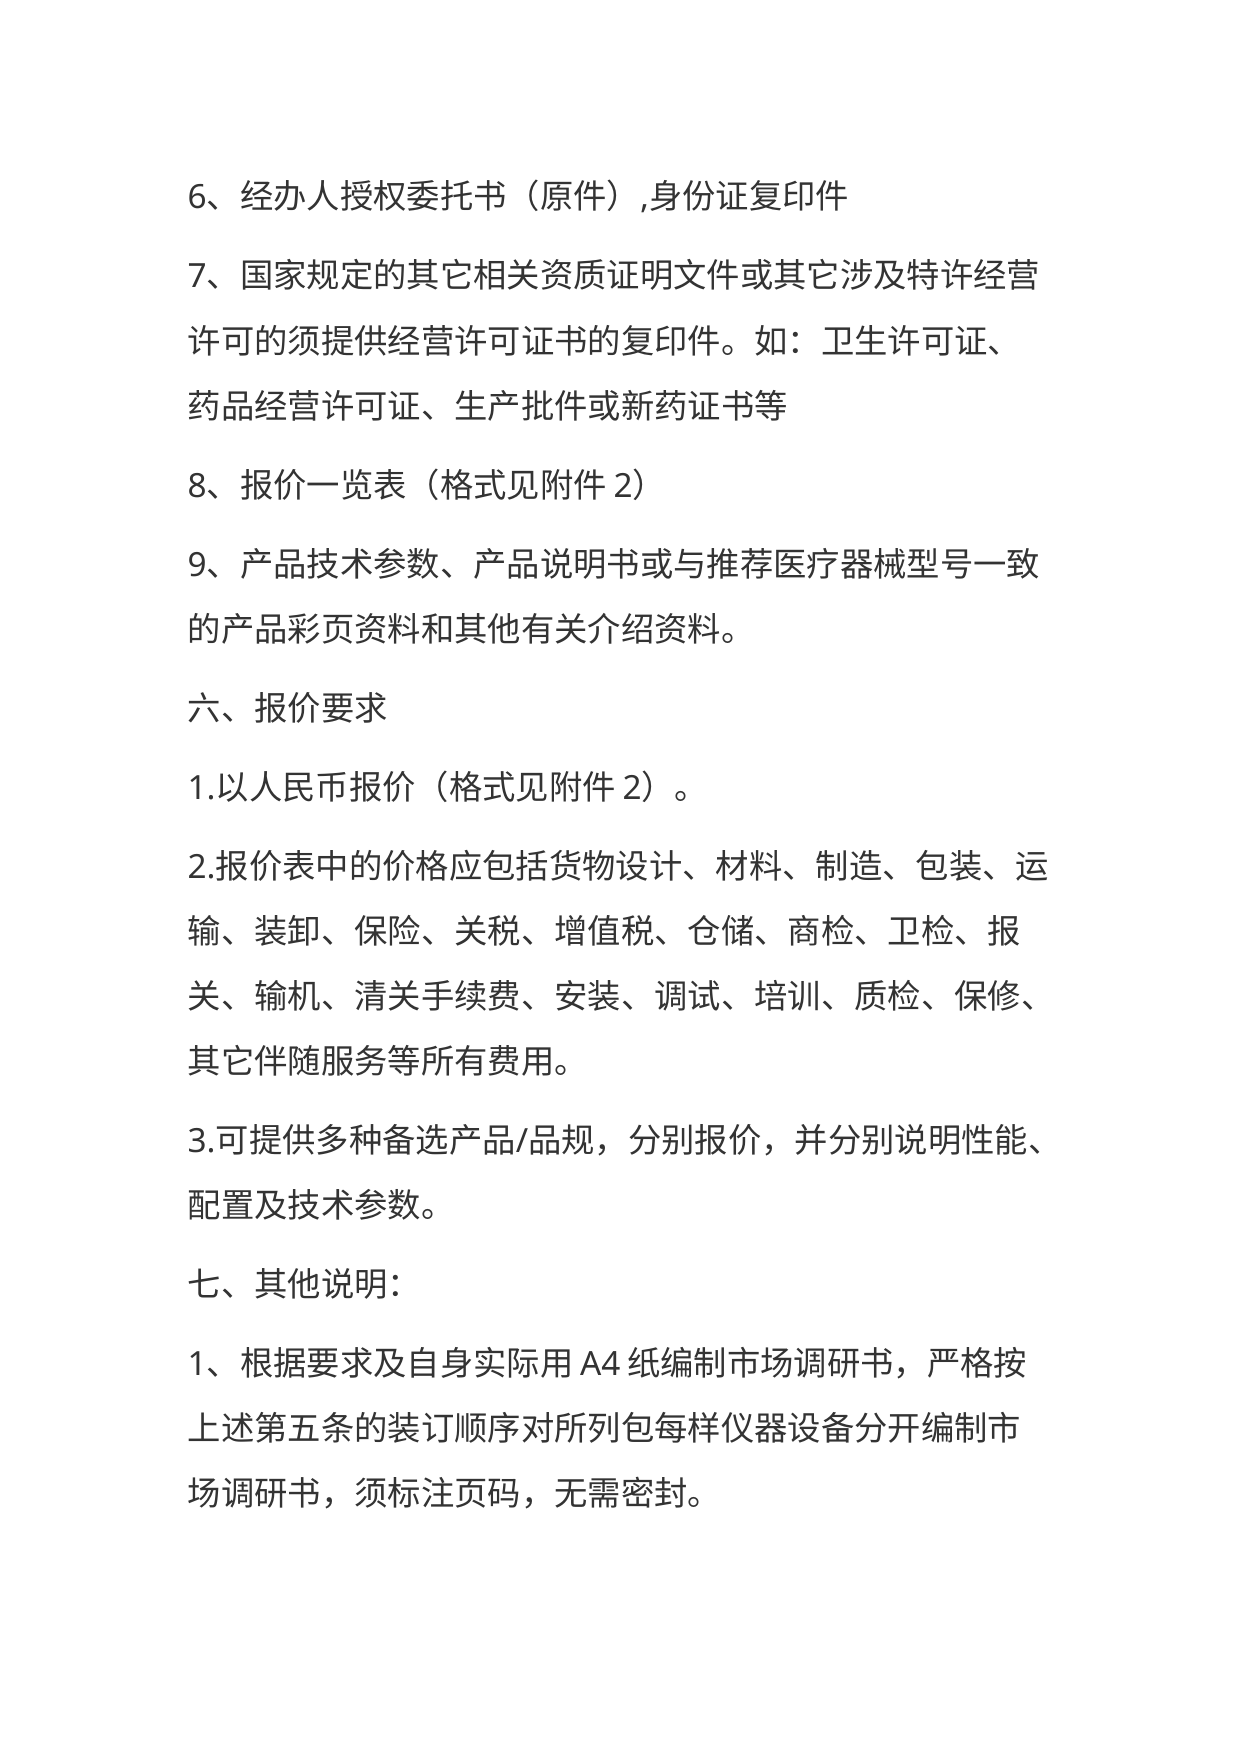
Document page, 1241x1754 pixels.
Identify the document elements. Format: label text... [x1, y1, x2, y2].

text 六、报价要求 [187, 673, 1053, 738]
text 七、其他说明： [187, 1249, 1053, 1314]
text 6、经办人授权委托书（原件）,身份证复印件 [187, 162, 1053, 227]
text 7、国家规定的其它相关资质证明文件或其它涉及特许经营许可的须提供经营许可证书的复印件。如：卫生许可证、药品经营许可证、生产批件或新药证书等 [187, 241, 1053, 436]
text 9、产品技术参数、产品说明书或与推荐医疗器械型号一致的产品彩页资料和其他有关介绍资料。 [187, 529, 1053, 659]
text 1.以人民币报价（格式见附件2）。 [187, 752, 1053, 817]
text 1、根据要求及自身实际用A4纸编制市场调研书，严格按上述第五条的装订顺序对所列包每样仪器设备分开编制市场调研书，须标注页码，无需密封。 [187, 1328, 1053, 1523]
text 2.报价表中的价格应包括货物设计、材料、制造、包装、运输、装卸、保险、关税、增值税、仓储、商检、卫检、报关、输机、清关手续费、安装、调试、培训、质检、保修、其它伴随服务等所有费用。 [187, 831, 1053, 1091]
text 8、报价一览表（格式见附件2） [187, 450, 1053, 515]
text 3.可提供多种备选产品/品规，分别报价，并分别说明性能、配置及技术参数。 [187, 1105, 1053, 1235]
